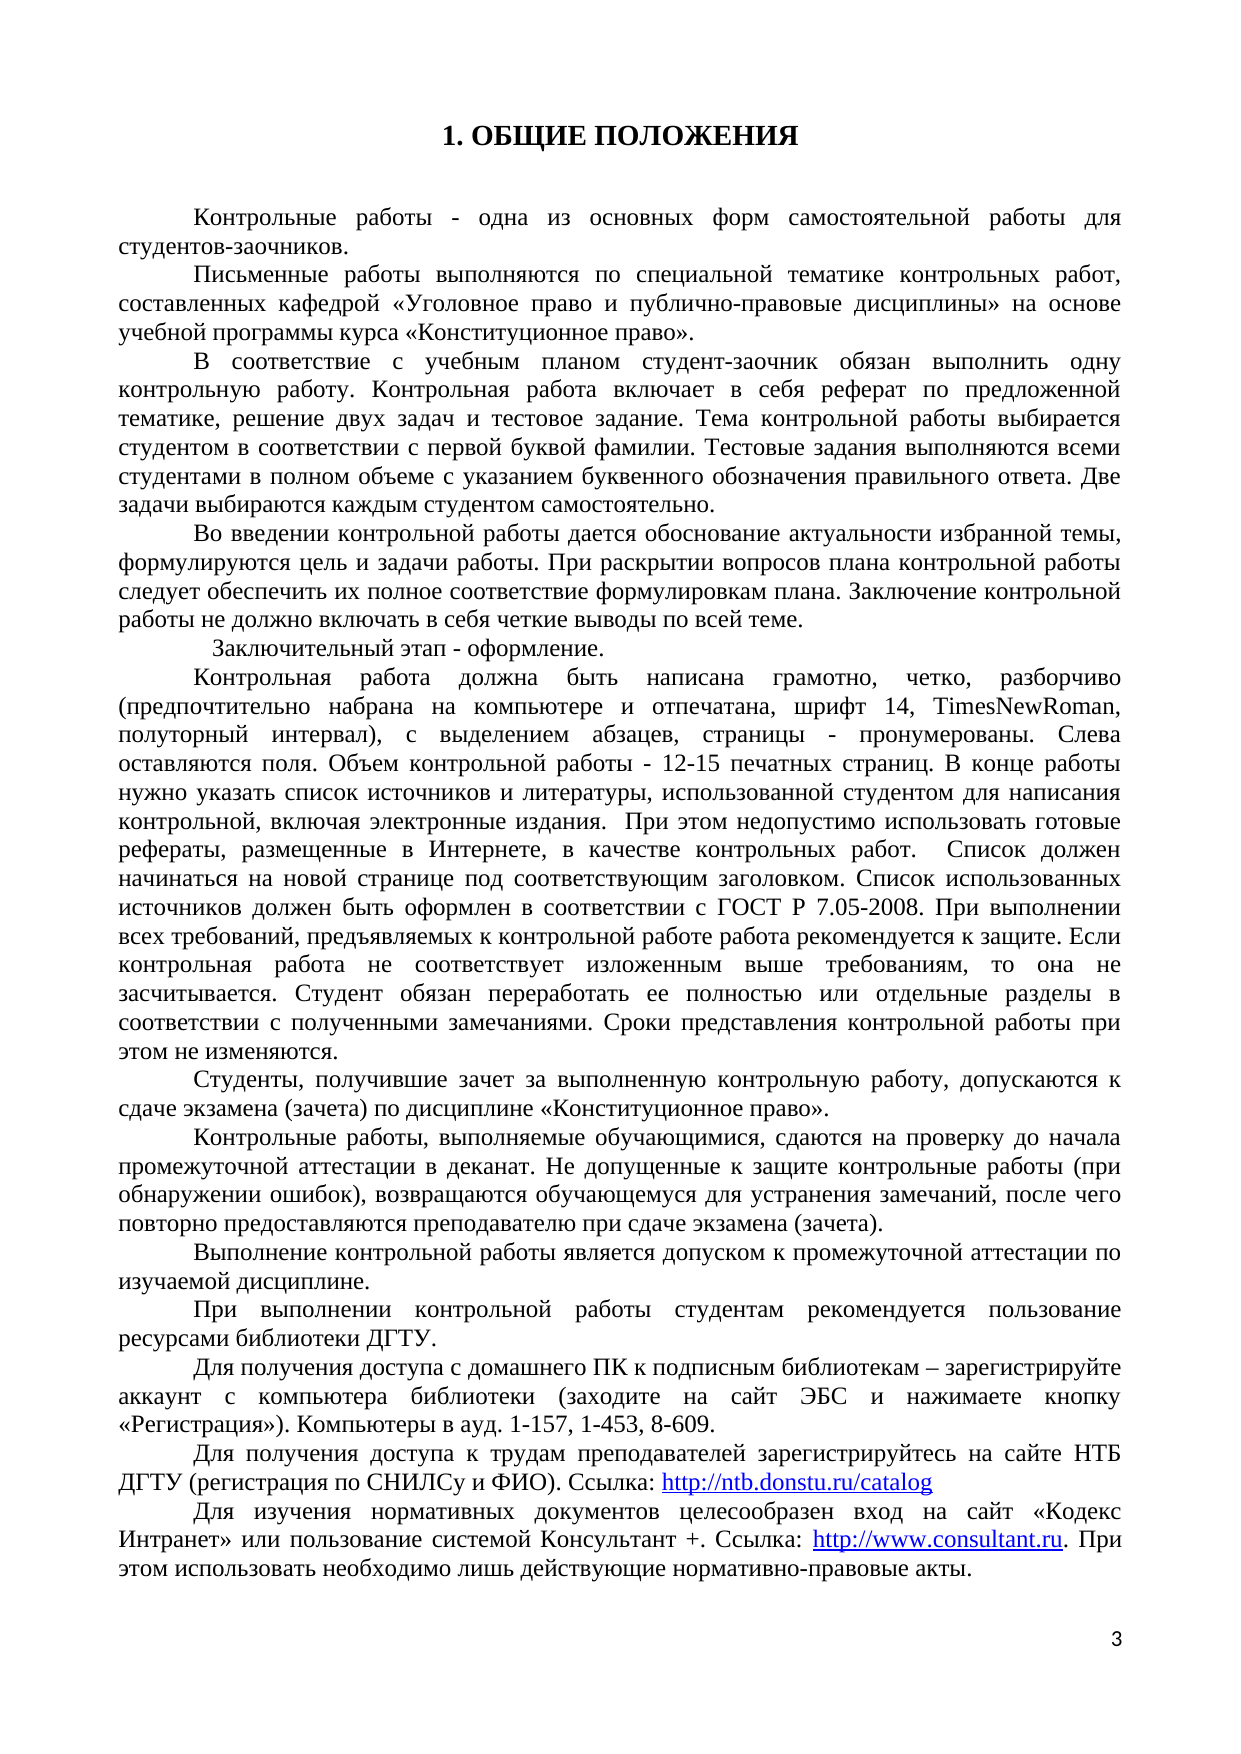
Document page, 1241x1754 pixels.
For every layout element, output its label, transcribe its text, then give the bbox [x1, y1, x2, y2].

text При выполнении контрольной работы студентам рекомендуется пользование ресурсами библиотеки ДГТУ. [118, 1294, 1122, 1352]
text Контрольные работы - одна из основных форм самостоятельной работы для студентов-заочников. [118, 202, 1122, 259]
text Заключительный этап - оформление. [118, 633, 1122, 662]
text Студенты, получившие зачет за выполненную контрольную работу, допускаются к сдаче экзамена (зачета) по дисциплине «Конституционное право». [118, 1064, 1122, 1122]
text В соответствие с учебным планом студент-заочник обязан выполнить одну контрольную работу. Контрольная работа включает в себя реферат по предложенной тематике, решение двух задач и тестовое задание. Тема контрольной работы выбирается студентом в соответствии с первой буквой фамилии. Тестовые задания выполняются всеми студентами в полном объеме с указанием буквенного обозначения правильного ответа. Две задачи выбираются каждым студентом самостоятельно. [118, 346, 1122, 518]
text Контрольные работы, выполняемые обучающимися, сдаются на проверку до начала промежуточной аттестации в деканат. Не допущенные к защите контрольные работы (при обнаружении ошибок), возвращаются обучающемуся для устранения замечаний, после чего повторно предоставляются преподавателю при сдаче экзамена (зачета). [118, 1122, 1122, 1237]
text Для изучения нормативных документов целесообразен вход на сайт «Кодекс Интранет» или пользование системой Консультант +. Ссылка: http://www.consultant.ru. При этом использовать необходимо лишь действующие нормативно-правовые акты. [118, 1496, 1122, 1582]
text Письменные работы выполняются по специальной тематике контрольных работ, составленных кафедрой «Уголовное право и публично-правовые дисциплины» на основе учебной программы курса «Конституционное право». [118, 259, 1122, 346]
text Для получения доступа к трудам преподавателей зарегистрируйтесь на сайте НТБ ДГТУ (регистрация по СНИЛСу и ФИО). Ссылка: http://ntb.donstu.ru/catalog [118, 1438, 1122, 1496]
text Для получения доступа с домашнего ПК к подписным библиотекам – зарегистрируйте аккаунт с компьютера библиотеки (заходите на сайт ЭБС и нажимаете кнопку «Регистрация»). Компьютеры в ауд. 1-157, 1-453, 8-609. [118, 1352, 1122, 1438]
text Выполнение контрольной работы является допуском к промежуточной аттестации по изучаемой дисциплине. [118, 1237, 1122, 1294]
text Во введении контрольной работы дается обоснование актуальности избранной темы, формулируются цель и задачи работы. При раскрытии вопросов плана контрольной работы следует обеспечить их полное соответствие формулировкам плана. Заключение контрольной работы не должно включать в себя четкие выводы по всей теме. [118, 518, 1122, 633]
text 1. ОБЩИЕ ПОЛОЖЕНИЯ [118, 118, 1122, 152]
text Контрольная работа должна быть написана грамотно, четко, разборчиво (предпочтительно набрана на компьютере и отпечатана, шрифт 14, TimesNewRoman, полуторный интервал), с выделением абзацев, страницы - пронумерованы. Слева оставляются поля. Объем контрольной работы - 12-15 печатных страниц. В конце работы нужно указать список источников и литературы, использованной студентом для написания контрольной, включая электронные издания. При этом недопустимо использовать готовые рефераты, размещенные в Интернете, в качестве контрольных работ. Список должен начинаться на новой странице под соответствующим заголовком. Список использованных источников должен быть оформлен в соответствии с ГОСТ Р 7.05-2008. При выполнении всех требований, предъявляемых к контрольной работе работа рекомендуется к защите. Если контрольная работа не соответствует изложенным выше требованиям, то она не засчитывается. Студент обязан переработать ее полностью или отдельные разделы в соответствии с полученными замечаниями. Сроки представления контрольной работы при этом не изменяются. [118, 662, 1122, 1064]
